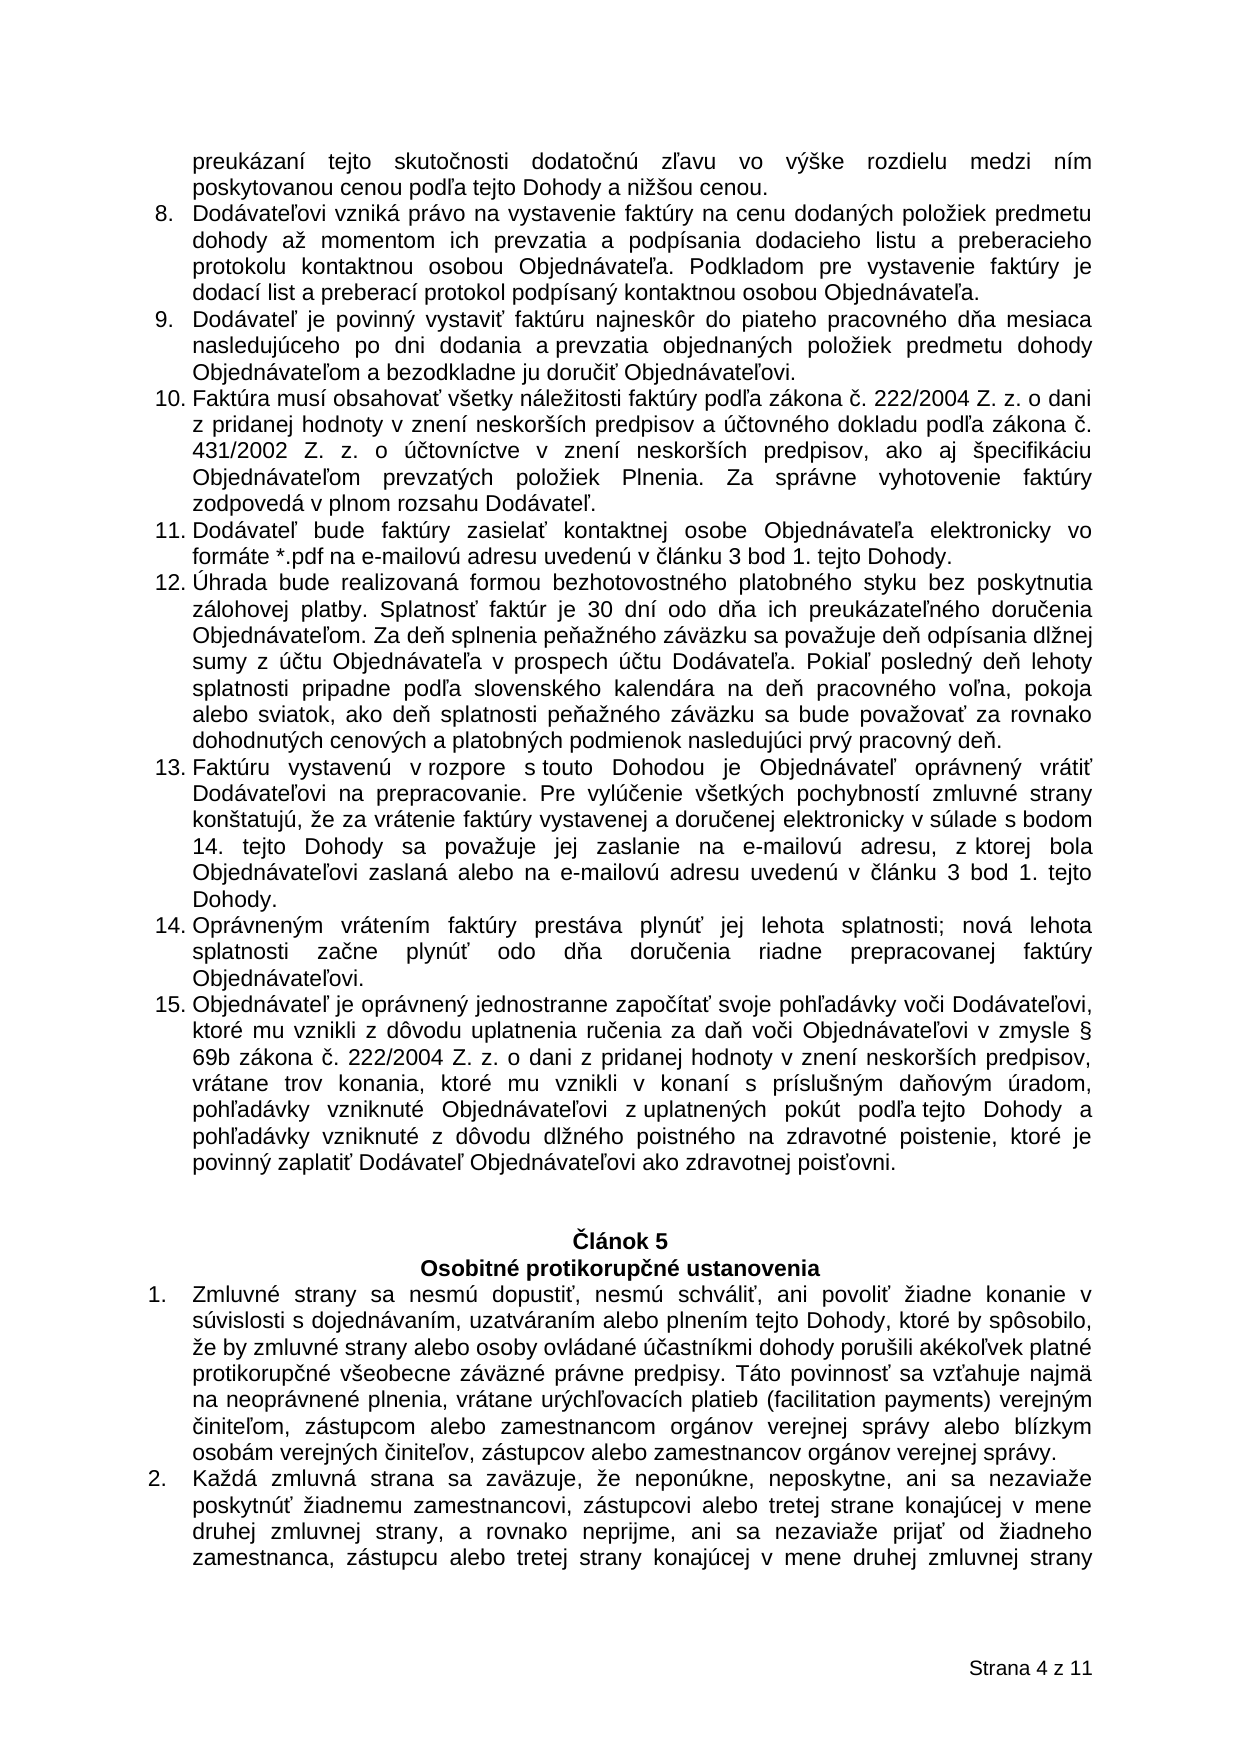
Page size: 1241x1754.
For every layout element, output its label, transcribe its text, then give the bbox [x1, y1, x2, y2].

list Faktúra musí obsahovať všetky náležitosti faktúry podľa zákona č. 222/2004 Z. z. o dani z pridanej hodnoty v znení neskorších predpisov a účtovného dokladu podľa zákona č. 431/2002 Z. z. o účtovníctve v znení neskorších predpisov, ako aj špecifikáciu Objednávateľom prevzatých položiek Plnenia. Za správne vyhotovenie faktúry zodpovedá v plnom rozsahu Dodávateľ. [154, 385, 1093, 517]
list Oprávneným vrátením faktúry prestáva plynúť jej lehota splatnosti; nová lehota splatnosti začne plynúť odo dňa doručenia riadne prepracovanej faktúry Objednávateľovi. [154, 912, 1093, 991]
list Úhrada bude realizovaná formou bezhotovostného platobného styku bez poskytnutia zálohovej platby. Splatnosť faktúr je 30 dní odo dňa ich preukázateľného doručenia Objednávateľom. Za deň splnenia peňažného záväzku sa považuje deň odpísania dlžnej sumy z účtu Objednávateľa v prospech účtu Dodávateľa. Pokiaľ posledný deň lehoty splatnosti pripadne podľa slovenského kalendára na deň pracovného voľna, pokoja alebo sviatok, ako deň splatnosti peňažného záväzku sa bude považovať za rovnako dohodnutých cenových a platobných podmienok nasledujúci prvý pracovný deň. [154, 569, 1093, 754]
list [154, 148, 1093, 200]
list Dodávateľovi vzniká právo na vystavenie faktúry na cenu dodaných položiek predmetu dohody až momentom ich prevzatia a podpísania dodacieho listu a preberacieho protokolu kontaktnou osobou Objednávateľa. Podkladom pre vystavenie faktúry je dodací list a preberací protokol podpísaný kontaktnou osobou Objednávateľa. [154, 200, 1093, 306]
list Zmluvné strany sa nesmú dopustiť, nesmú schváliť, ani povoliť žiadne konanie v súvislosti s dojednávaním, uzatváraním alebo plnením tejto Dohody, ktoré by spôsobilo, že by zmluvné strany alebo osoby ovládané účastníkmi dohody porušili akékoľvek platné protikorupčné všeobecne záväzné právne predpisy. Táto povinnosť sa vzťahuje najmä na neoprávnené plnenia, vrátane urýchľovacích platieb (facilitation payments) verejným činiteľom, zástupcom alebo zamestnancom orgánov verejnej správy alebo blízkym osobám verejných činiteľov, zástupcov alebo zamestnancov orgánov verejnej správy. [148, 1281, 1093, 1465]
list Faktúru vystavenú v rozpore s touto Dohodou je Objednávateľ oprávnený vrátiť Dodávateľovi na prepracovanie. Pre vylúčenie všetkých pochybností zmluvné strany konštatujú, že za vrátenie faktúry vystavenej a doručenej elektronicky v súlade s bodom 14. tejto Dohody sa považuje jej zaslanie na e-mailovú adresu, z ktorej bola Objednávateľovi zaslaná alebo na e-mailovú adresu uvedenú v článku 3 bod 1. tejto Dohody. [154, 754, 1093, 912]
text Článok 5 [148, 1228, 1093, 1254]
list Objednávateľ je oprávnený jednostranne započítať svoje pohľadávky voči Dodávateľovi, ktoré mu vznikli z dôvodu uplatnenia ručenia za daň voči Objednávateľovi v zmysle § 69b zákona č. 222/2004 Z. z. o dani z pridanej hodnoty v znení neskorších predpisov, vrátane trov konania, ktoré mu vznikli v konaní s príslušným daňovým úradom, pohľadávky vzniknuté Objednávateľovi z uplatnených pokút podľa tejto Dohody a pohľadávky vzniknuté z dôvodu dlžného poistného na zdravotné poistenie, ktoré je povinný zaplatiť Dodávateľ Objednávateľovi ako zdravotnej poisťovni. [154, 991, 1093, 1175]
list Dodávateľ je povinný vystaviť faktúru najneskôr do piateho pracovného dňa mesiaca nasledujúceho po dni dodania a prevzatia objednaných položiek predmetu dohody Objednávateľom a bezodkladne ju doručiť Objednávateľovi. [154, 306, 1093, 385]
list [148, 1465, 1093, 1571]
list Dodávateľ bude faktúry zasielať kontaktnej osobe Objednávateľa elektronicky vo formáte *.pdf na e-mailovú adresu uvedenú v článku 3 bod 1. tejto Dohody. [154, 517, 1093, 569]
text Osobitné protikorupčné ustanovenia [148, 1254, 1093, 1281]
